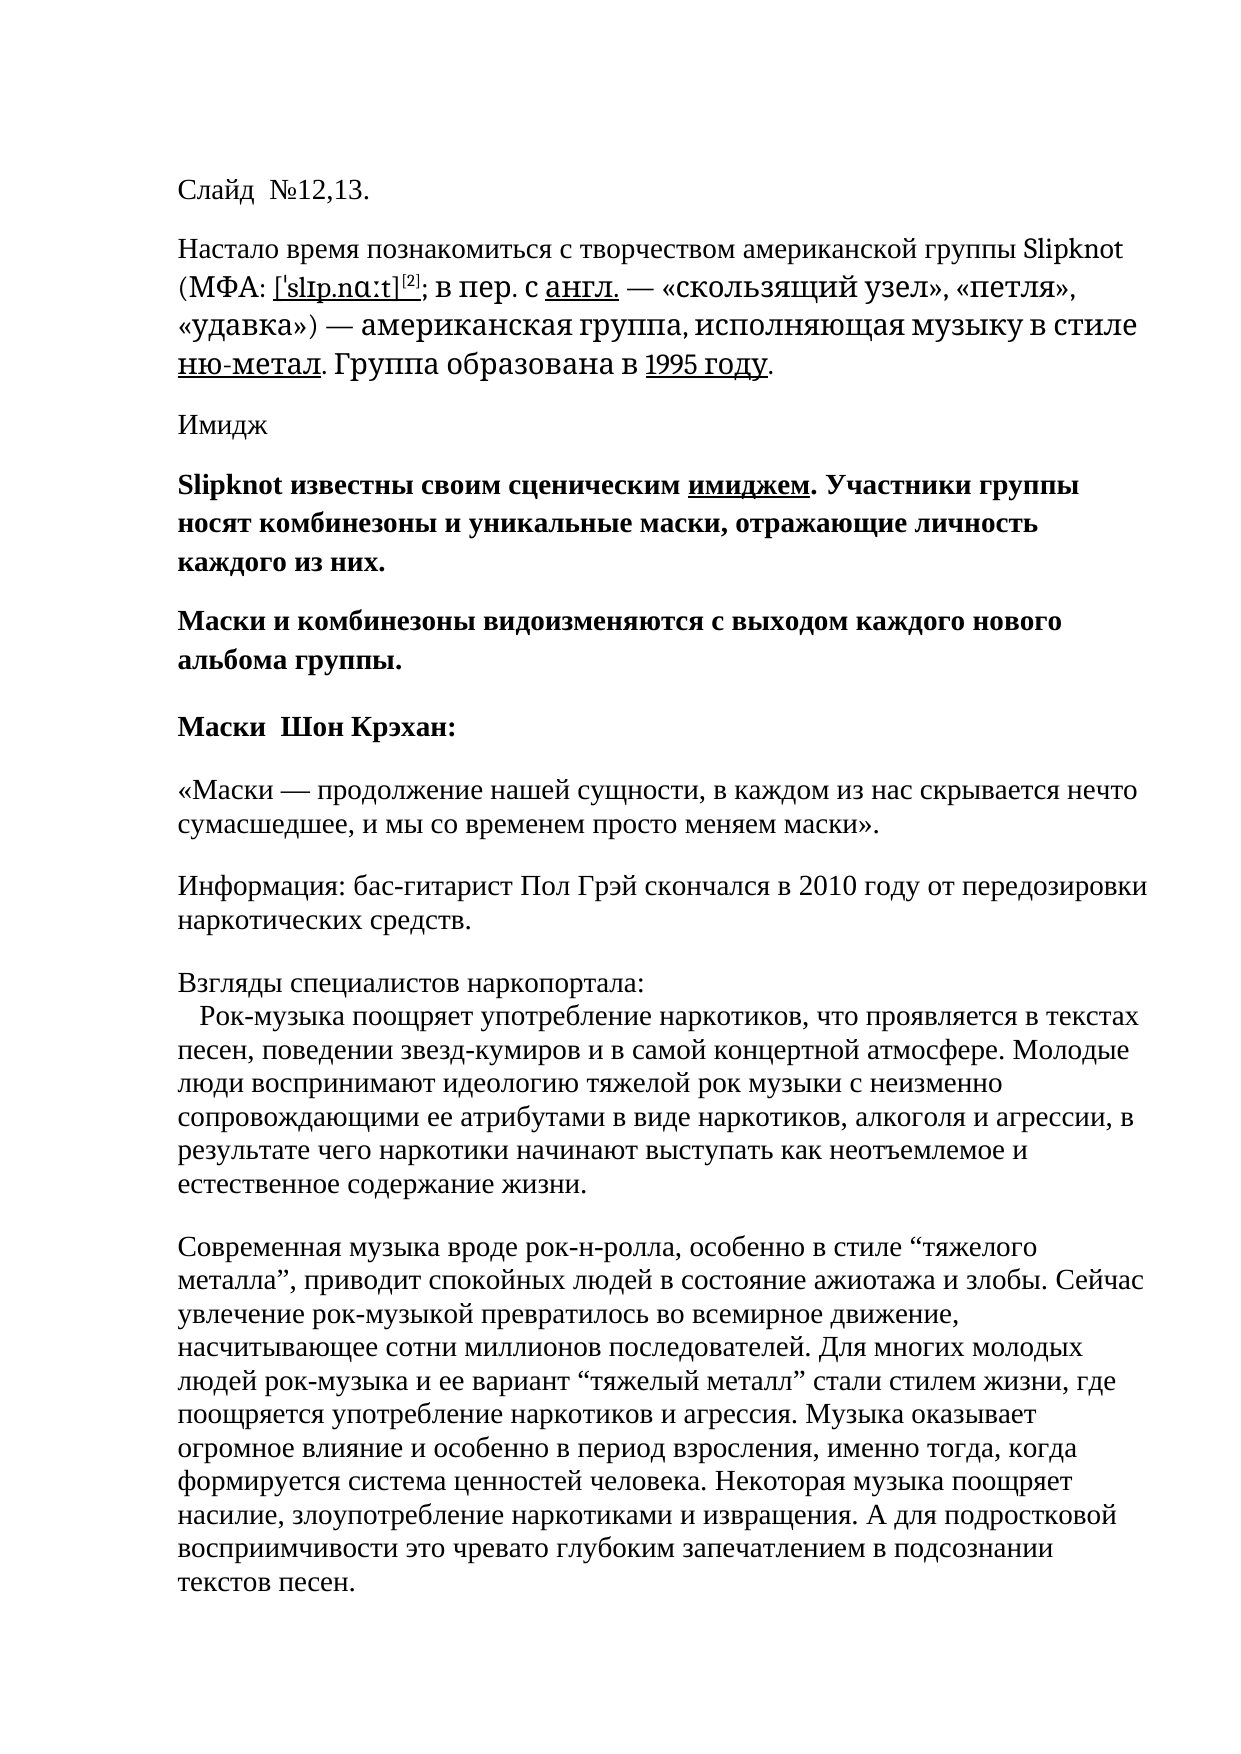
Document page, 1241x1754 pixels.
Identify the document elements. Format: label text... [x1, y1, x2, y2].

subtitle Slipknot известны своим сценическим имиджем. Участники группы носят комбинезоны и уникальные маски, отражающие личность каждого из них. [177, 467, 1152, 577]
text Информация: бас-гитарист Пол Грэй скончался в 2010 году от передозировки наркотических средств. [177, 868, 1152, 936]
text «Маски — продолжение нашей сущности, в каждом из нас скрывается нечто сумасшедшее, и мы со временем просто меняем маски». [177, 772, 1152, 839]
subtitle Слайд №12,13. [177, 172, 1152, 206]
subtitle Настало время познакомиться с творчеством американской группы Slipknot (МФА: [ˈslɪp.nɑːt][2]; в пер. с англ. — «скользящий узел», «петля», «удавка») — американская группа, исполняющая музыку в стиле ню-метал. Группа образована в 1995 году. [177, 231, 1152, 382]
text Маски Шон Крэхан: [177, 709, 1152, 743]
text Современная музыка вроде рок-н-ролла, особенно в стиле “тяжелого металла”, приводит спокойных людей в состояние ажиотажа и злобы. Сейчас увлечение рок-музыкой превратилось во всемирное движение, насчитывающее сотни миллионов последователей. Для многих молодых людей рок-музыка и ее вариант “тяжелый металл” стали стилем жизни, где поощряется употребление наркотиков и агрессия. Музыка оказывает огромное влияние и особенно в период взросления, именно тогда, когда формируется система ценностей человека. Некоторая музыка поощряет насилие, злоупотребление наркотиками и извращения. А для подростковой восприимчивости это чревато глубоким запечатлением в подсознании текстов песен. [177, 1229, 1152, 1598]
subtitle Маски и комбинезоны видоизменяются с выходом каждого нового альбома группы. [177, 603, 1152, 675]
subtitle Имидж [177, 407, 1152, 441]
text Взгляды специалистов наркопортала: Рок-музыка поощряет употребление наркотиков, что проявляется в текстах песен, поведении звезд-кумиров и в самой концертной атмосфере. Молодые люди воспринимают идеологию тяжелой рок музыки с неизменно сопровождающими ее атрибутами в виде наркотиков, алкоголя и агрессии, в результате чего наркотики начинают выступать как неотъемлемое и естественное содержание жизни. [177, 965, 1152, 1199]
